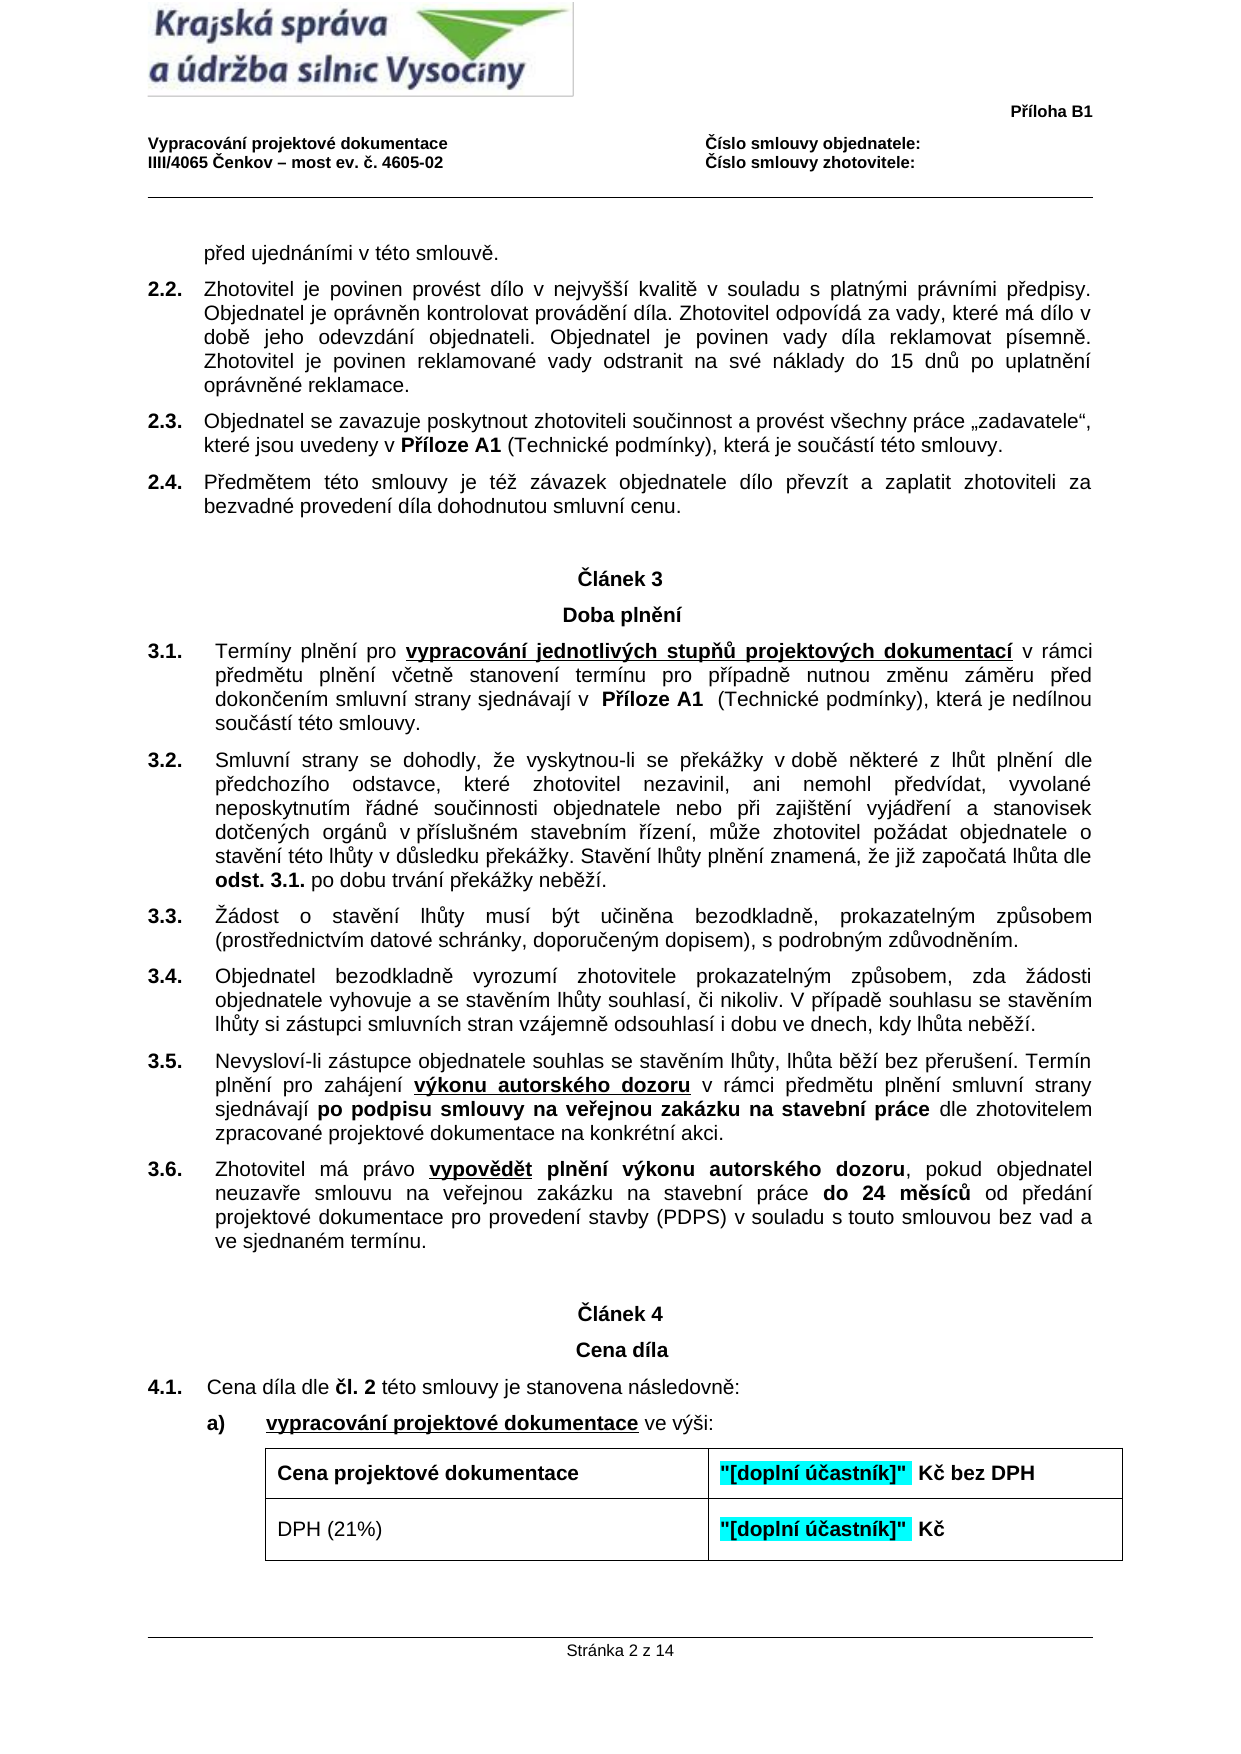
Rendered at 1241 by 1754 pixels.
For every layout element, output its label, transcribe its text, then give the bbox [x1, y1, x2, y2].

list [148, 240, 1093, 264]
list Nevysloví-li zástupce objednatele souhlas se stavěním lhůty, lhůta běží bez přerušení. Termín plnění pro zahájení výkonu autorského dozoru v rámci předmětu plnění smluvní strany sjednávají po podpisu smlouvy na veřejnou zakázku na stavební práce dle zhotovitelem zpracované projektové dokumentace na konkrétní akci. [148, 1049, 1093, 1144]
list Předmětem této smlouvy je též závazek objednatele dílo převzít a zaplatit zhotoviteli za bezvadné provedení díla dohodnutou smluvní cenu. [148, 469, 1093, 517]
list Článek 4 [148, 1302, 1093, 1326]
list Zhotovitel je povinen provést dílo v nejvyšší kvalitě v souladu s platnými právními předpisy. Objednatel je oprávněn kontrolovat provádění díla. Zhotovitel odpovídá za vady, které má dílo v době jeho odevzdání objednateli. Objednatel je povinen vady díla reklamovat písemně. Zhotovitel je povinen reklamované vady odstranit na své náklady do 15 dnů po uplatnění oprávněné reklamace. [148, 277, 1093, 397]
list Smluvní strany se dohodly, že vyskytnou-li se překážky v době některé z lhůt plnění dle předchozího odstavce, které zhotovitel nezavinil, ani nemohl předvídat, vyvolané neposkytnutím řádné součinnosti objednatele nebo při zajištění vyjádření a stanovisek dotčených orgánů v příslušném stavebním řízení, může zhotovitel požádat objednatele o stavění této lhůty v důsledku překážky. Stavění lhůty plnění znamená, že již započatá lhůta dle odst. 3.1. po dobu trvání překážky neběží. [148, 748, 1093, 891]
list Článek 3 [148, 566, 1093, 590]
table_header Kč bez DPH [709, 1449, 1122, 1498]
table_cell DPH (21%) [266, 1499, 708, 1560]
list Žádost o stavění lhůty musí být učiněna bezodkladně, prokazatelným způsobem (prostřednictvím datové schránky, doporučeným dopisem), s podrobným zdůvodněním. [148, 904, 1093, 952]
list Objednatel bezodkladně vyrozumí zhotovitele prokazatelným způsobem, zda žádosti objednatele vyhovuje a se stavěním lhůty souhlasí, či nikoliv. V případě souhlasu se stavěním lhůty si zástupci smluvních stran vzájemně odsouhlasí i dobu ve dnech, kdy lhůta neběží. [148, 964, 1093, 1036]
list Cena díla dle čl. 2 této smlouvy je stanovena následovně: [148, 1375, 1093, 1399]
picture [147, 2, 574, 98]
list Doba plnění [148, 603, 1096, 627]
table_cell Kč [709, 1499, 1122, 1560]
list vypracování projektové dokumentace ve výši: [207, 1411, 1093, 1435]
list Termíny plnění pro vypracování jednotlivých stupňů projektových dokumentací v rámci předmětu plnění včetně stanovení termínu pro případně nutnou změnu záměru před dokončením smluvní strany sjednávají v Příloze A1 (Technické podmínky), která je nedílnou součástí této smlouvy. [148, 639, 1093, 735]
list Objednatel se zavazuje poskytnout zhotoviteli součinnost a provést všechny práce „zadavatele“, které jsou uvedeny v Příloze A1 (Technické podmínky), která je součástí této smlouvy. [148, 409, 1093, 457]
list Cena díla [148, 1338, 1096, 1362]
list Zhotovitel má právo vypovědět plnění výkonu autorského dozoru, pokud objednatel neuzavře smlouvu na veřejnou zakázku na stavební práce do 24 měsíců od předání projektové dokumentace pro provedení stavby (PDPS) v souladu s touto smlouvou bez vad a ve sjednaném termínu. [148, 1157, 1093, 1253]
table_header Cena projektové dokumentace [266, 1449, 708, 1498]
